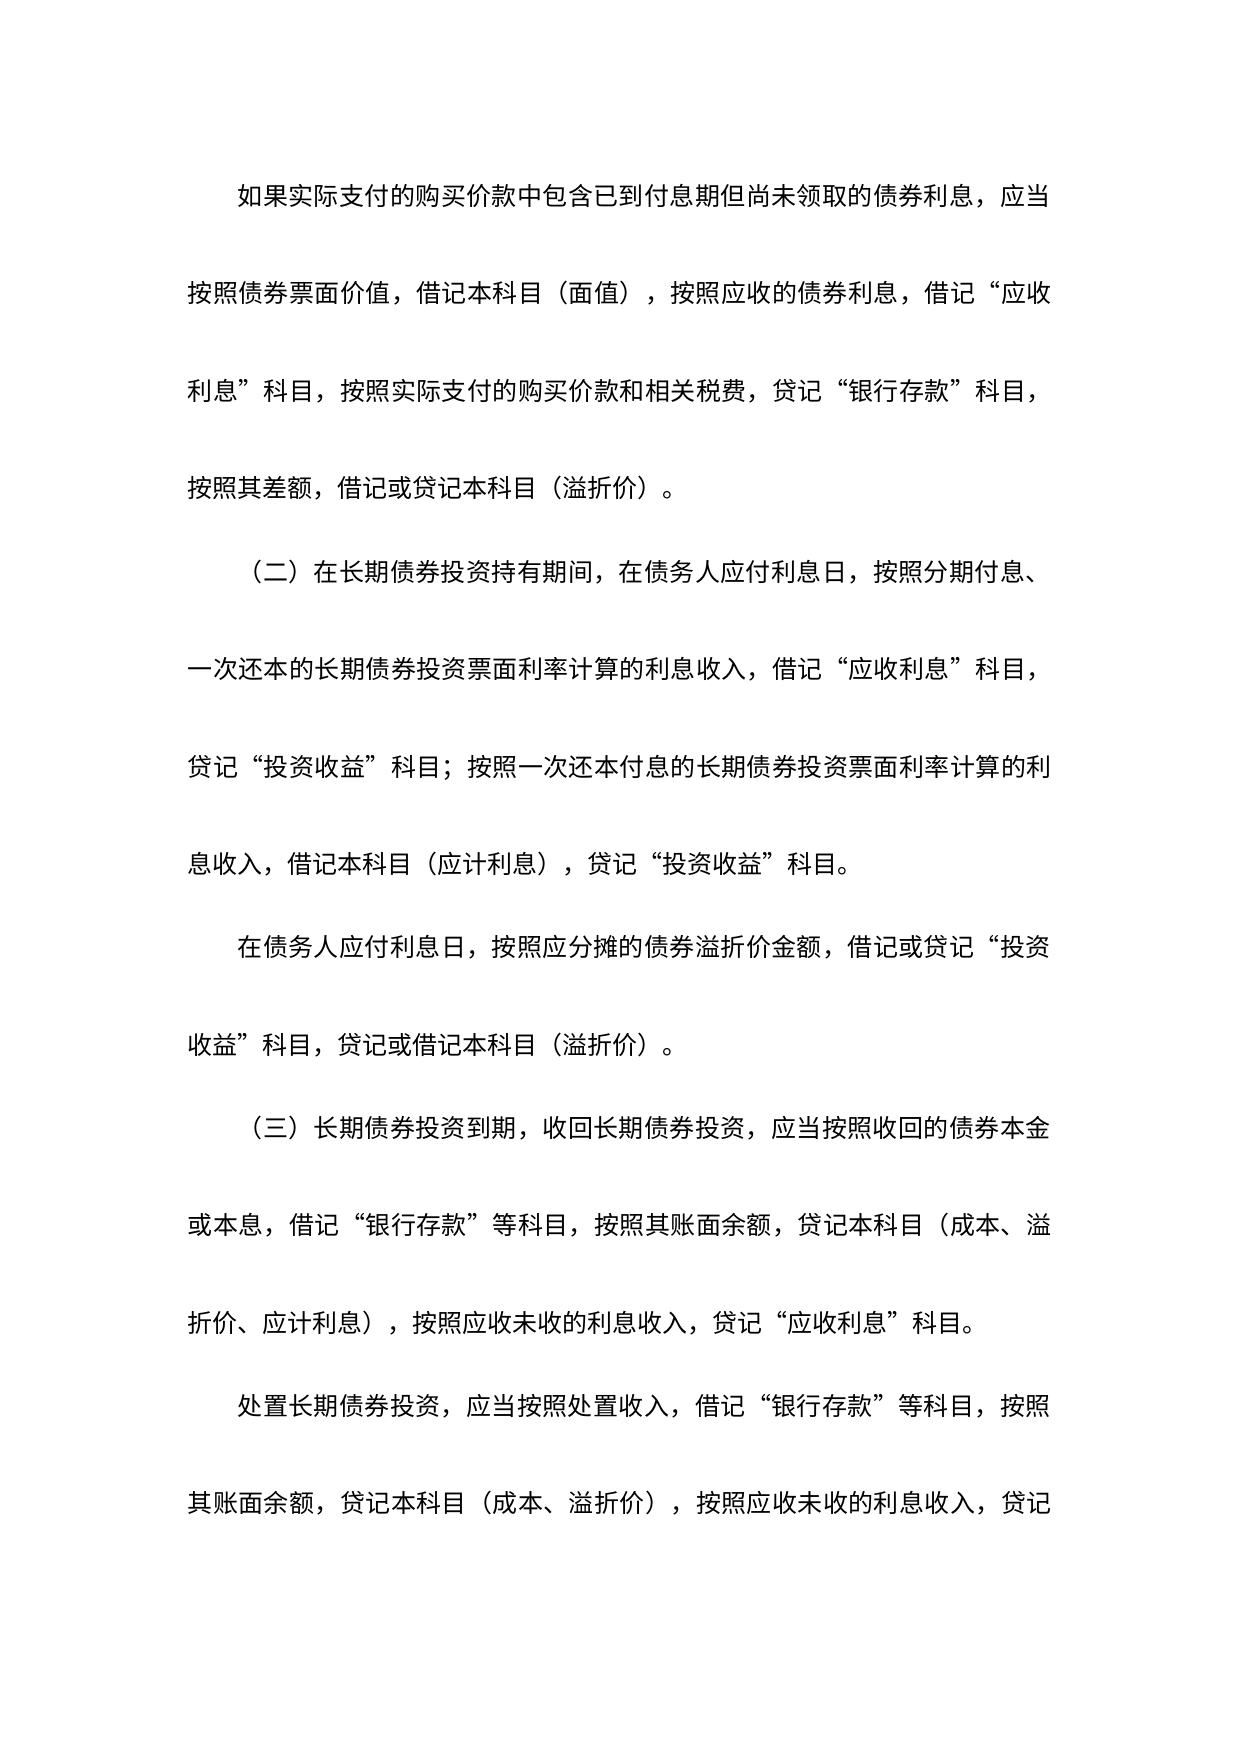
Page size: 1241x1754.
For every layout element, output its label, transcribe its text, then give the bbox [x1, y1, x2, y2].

text 在债务人应付利息日，按照应分摊的债券溢折价金额，借记或贷记“投资收益”科目，贷记或借记本科目（溢折价）。 [187, 913, 1053, 1076]
text 如果实际支付的购买价款中包含已到付息期但尚未领取的债券利息，应当按照债券票面价值，借记本科目（面值），按照应收的债券利息，借记“应收利息”科目，按照实际支付的购买价款和相关税费，贷记“银行存款”科目，按照其差额，借记或贷记本科目（溢折价）。 [187, 162, 1053, 519]
text （二）在长期债券投资持有期间，在债务人应付利息日，按照分期付息、一次还本的长期债券投资票面利率计算的利息收入，借记“应收利息”科目，贷记“投资收益”科目；按照一次还本付息的长期债券投资票面利率计算的利息收入，借记本科目（应计利息），贷记“投资收益”科目。 [187, 538, 1053, 895]
text （三）长期债券投资到期，收回长期债券投资，应当按照收回的债券本金或本息，借记“银行存款”等科目，按照其账面余额，贷记本科目（成本、溢折价、应计利息），按照应收未收的利息收入，贷记“应收利息”科目。 [187, 1094, 1053, 1354]
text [187, 1372, 1053, 1534]
